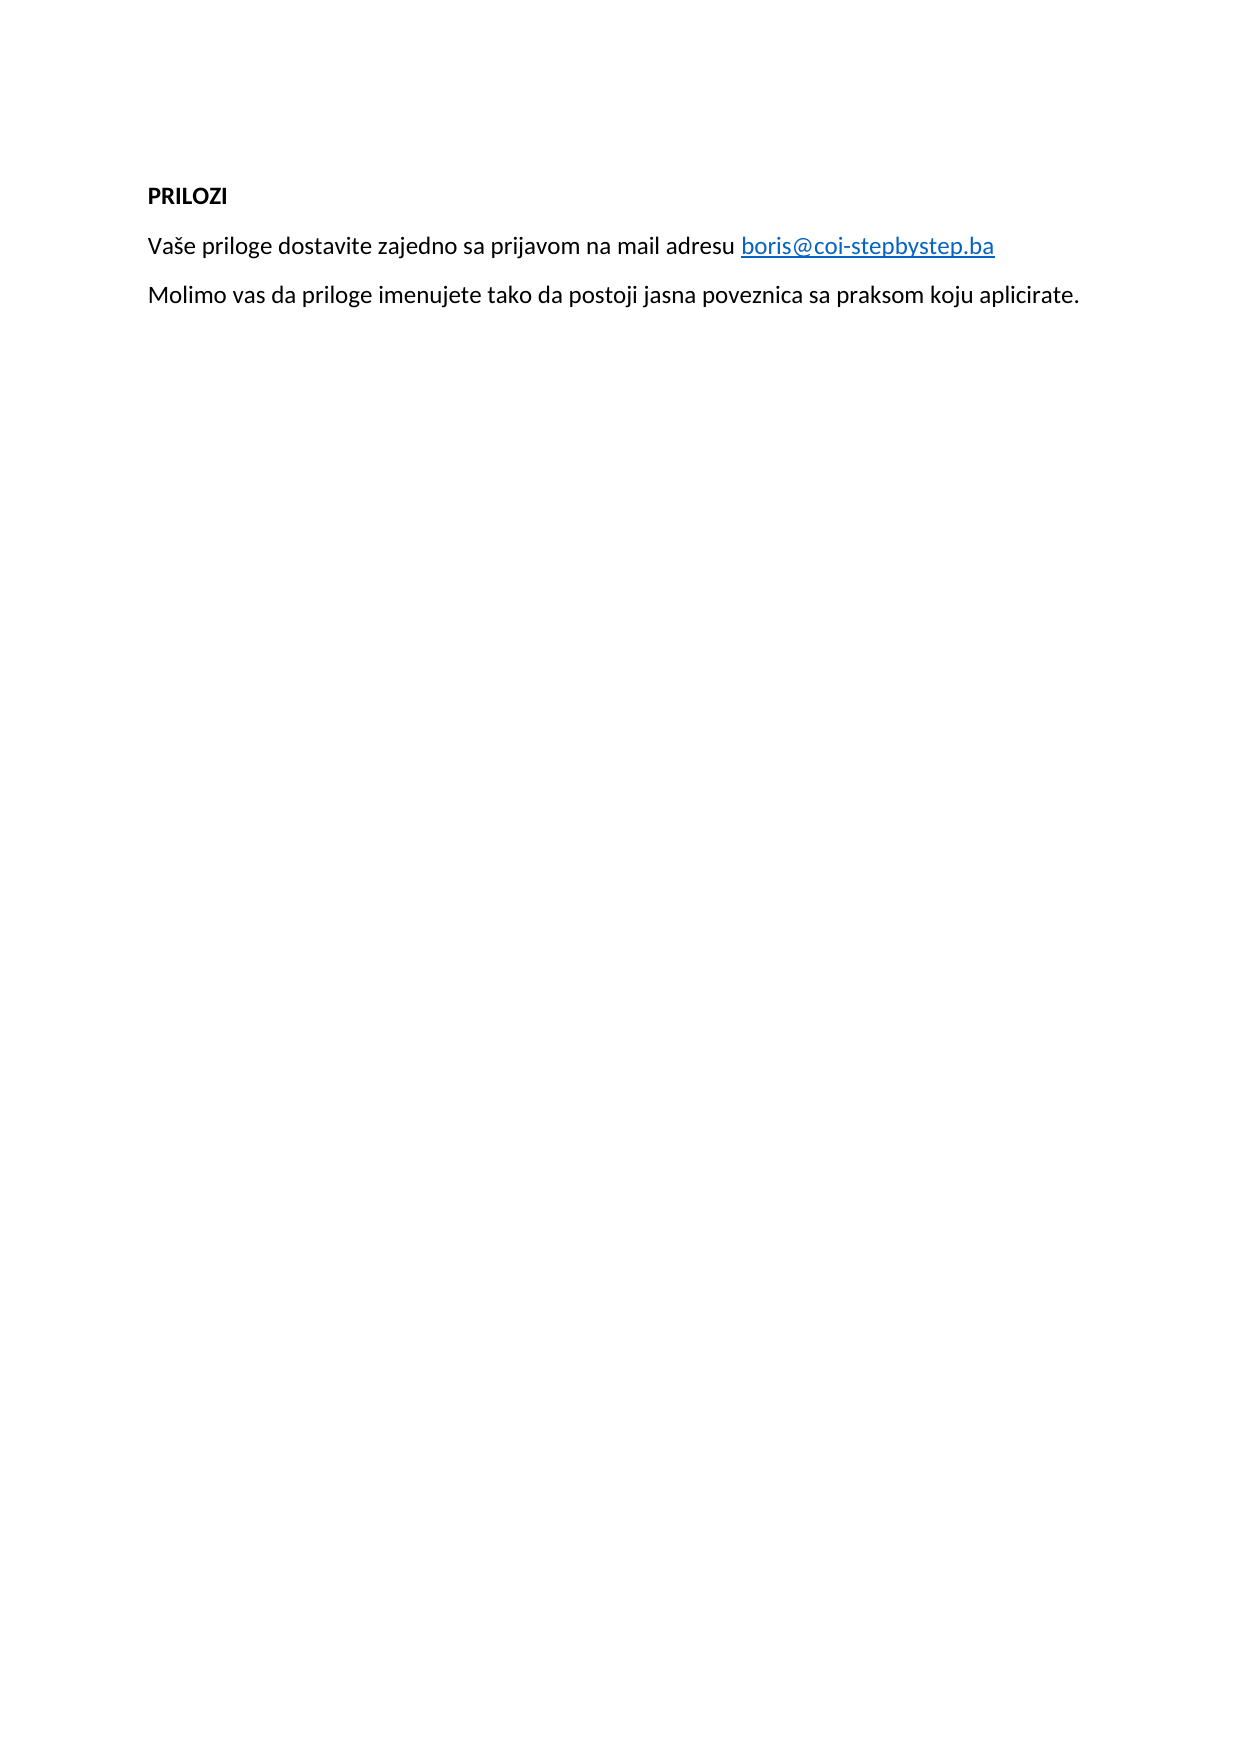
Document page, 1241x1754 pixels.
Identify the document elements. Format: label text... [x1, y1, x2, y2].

text Vaše priloge dostavite zajedno sa prijavom na mail adresu boris@coi-stepbystep.ba [148, 230, 1093, 261]
text PRILOZI [148, 148, 1093, 211]
text Molimo vas da priloge imenujete tako da postoji jasna poveznica sa praksom koju aplicirate. [148, 280, 1093, 406]
